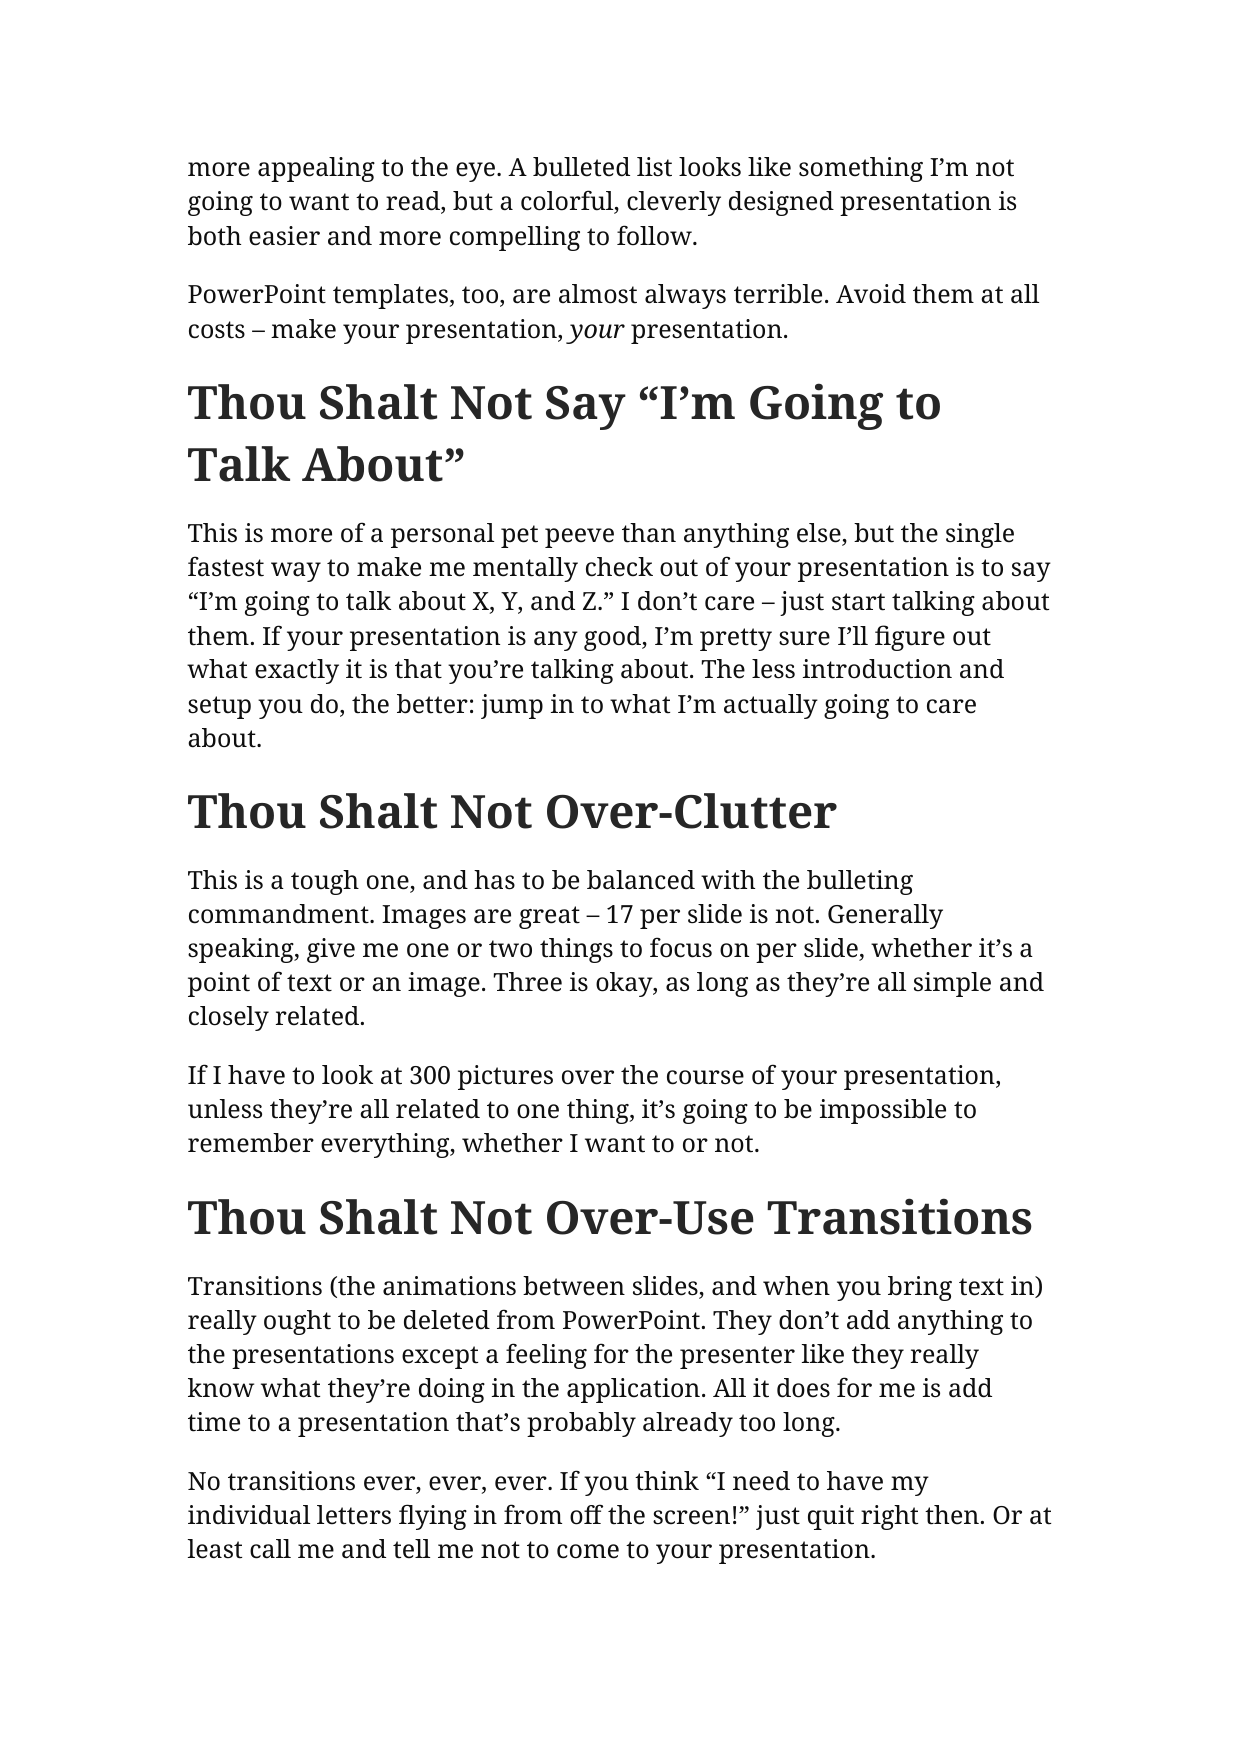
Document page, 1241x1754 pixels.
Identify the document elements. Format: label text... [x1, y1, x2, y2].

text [187, 150, 1053, 252]
text Transitions (the animations between slides, and when you bring text in) really ought to be deleted from PowerPoint. They don’t add anything to the presentations except a feeling for the presenter like they really know what they’re doing in the application. All it does for me is add time to a presentation that’s probably already too long. [187, 1268, 1053, 1439]
text This is a tough one, and has to be balanced with the bulleting commandment. Images are great – 17 per slide is not. Generally speaking, give me one or two things to focus on per slide, whether it’s a point of text or an image. Three is okay, as long as they’re all simple and closely related. [187, 863, 1053, 1033]
text No transitions ever, ever, ever. If you think “I need to have my individual letters flying in from off the screen!” just quit right then. Or at least call me and tell me not to come to your presentation. [187, 1464, 1053, 1566]
text If I have to look at 300 pictures over the course of your presentation, unless they’re all related to one thing, it’s going to be impossible to remember everything, whether I want to or not. [187, 1058, 1053, 1160]
text This is more of a personal pet peeve than anything else, but the single fastest way to make me mentally check out of your presentation is to say “I’m going to talk about X, Y, and Z.” I don’t care – just start talking about them. If your presentation is any good, I’m pretty sure I’ll figure out what exactly it is that you’re talking about. The less introduction and setup you do, the better: jump in to what I’m actually going to care about. [187, 516, 1053, 754]
text Thou Shalt Not Over-Use Transitions [187, 1185, 1053, 1247]
text Thou Shalt Not Say “I’m Going to Talk About” [187, 370, 1053, 495]
text PowerPoint templates, too, are almost always terrible. Avoid them at all costs – make your presentation, your presentation. [187, 277, 1053, 345]
text Thou Shalt Not Over-Clutter [187, 779, 1053, 842]
